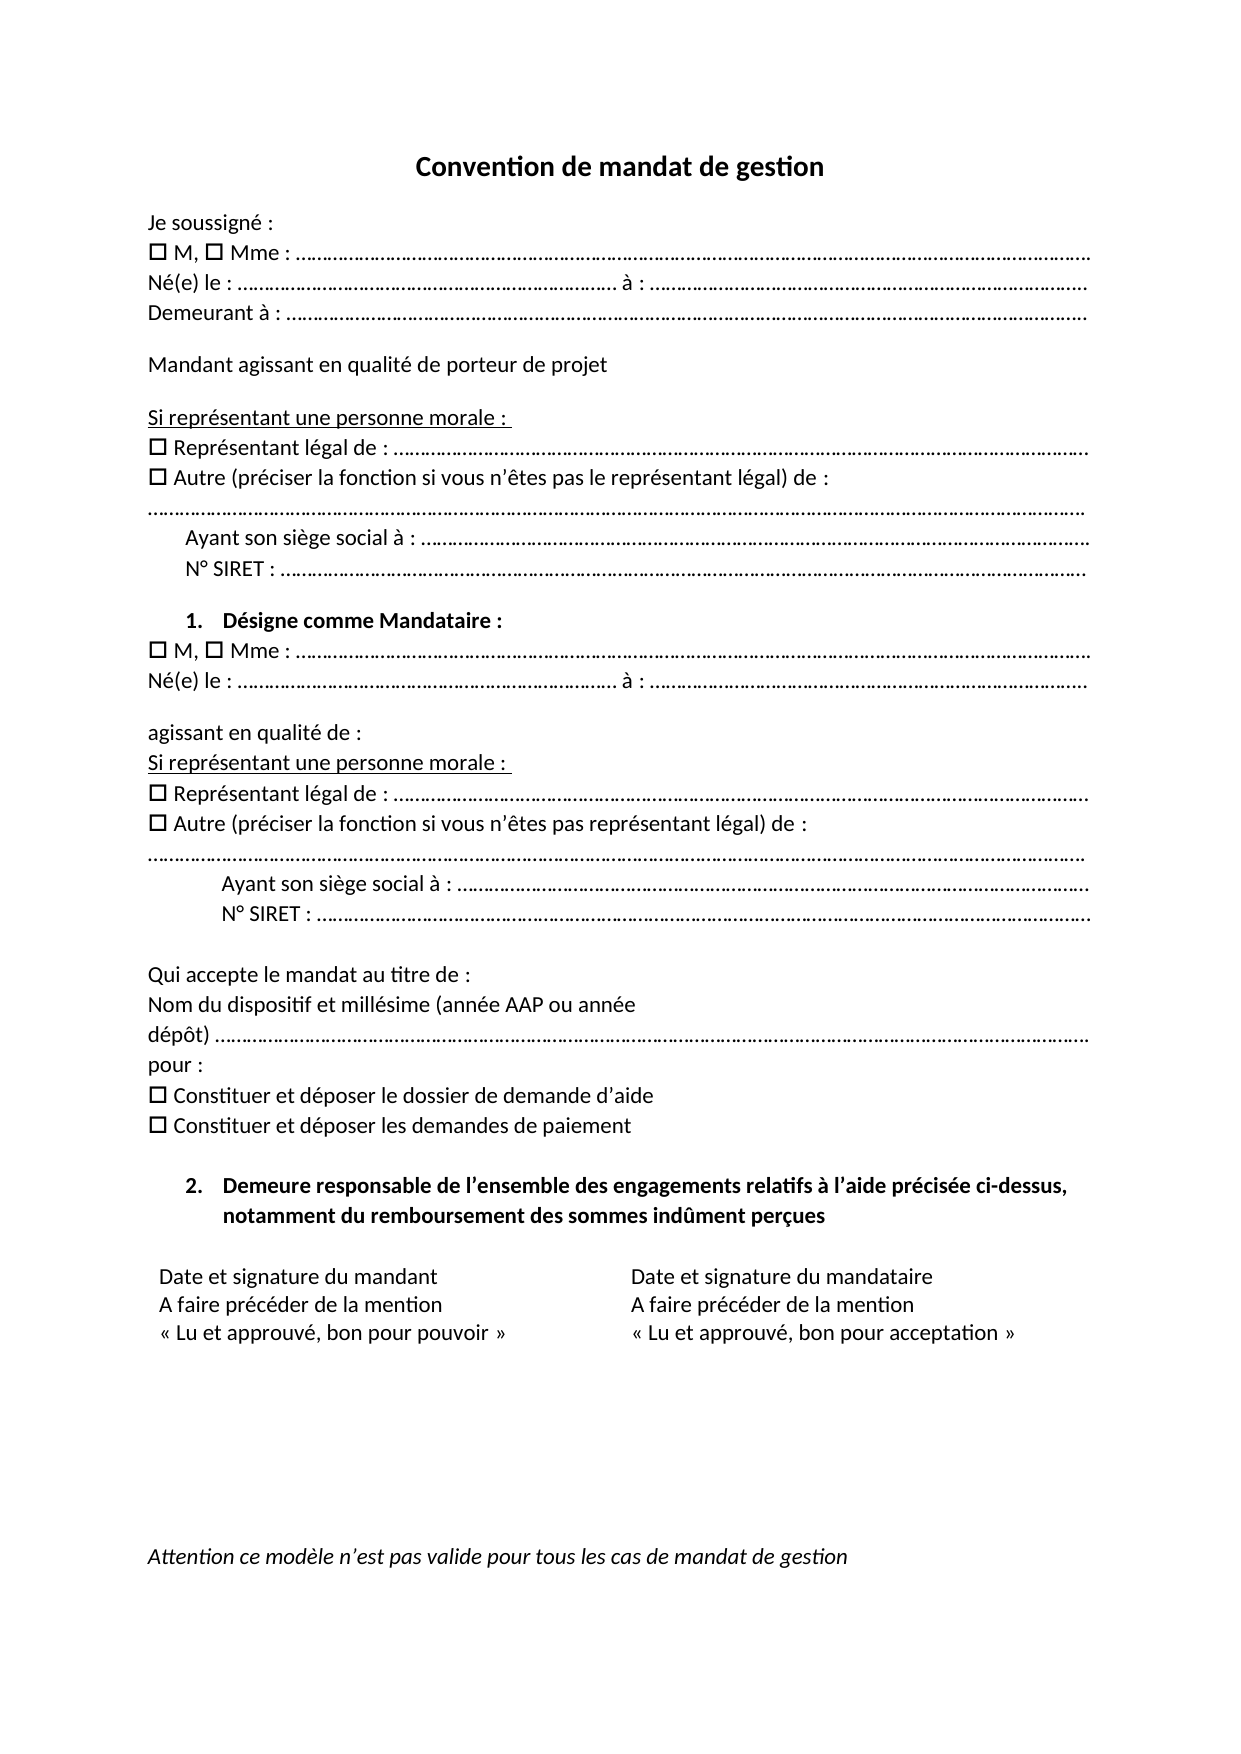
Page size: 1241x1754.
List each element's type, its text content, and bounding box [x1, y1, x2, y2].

text ……………………………………………………………………………………………………………………………………………………………. [148, 493, 1093, 521]
text Nom du dispositif et millésime (année AAP ou année dépôt) …………………………………………………………………………………………………………………………………………………. [148, 990, 1093, 1048]
text Convention de mandat de gestion [148, 148, 1093, 183]
table_header Date et signature du mandant A faire précéder de la mention « Lu et approuvé, bon pour pouvoir » [148, 1262, 619, 1542]
text Constituer et déposer le dossier de demande d’aide [148, 1081, 1093, 1109]
list Désigne comme Mandataire : [185, 606, 1093, 634]
table_header Date et signature du mandataire A faire précéder de la mention « Lu et approuvé, bon pour acceptation » [620, 1262, 1092, 1542]
list Demeure responsable de l’ensemble des engagements relatifs à l’aide précisée ci-dessus, notamment du remboursement des sommes indûment perçues [185, 1171, 1093, 1230]
text M, Mme : ……………………………………………………………………………………………………………………………………. [148, 238, 1093, 266]
text Autre (préciser la fonction si vous n’êtes pas représentant légal) de : ……………………………………………………………………………………………………………………………………………………………. [148, 809, 1093, 867]
text Attention ce modèle n’est pas valide pour tous les cas de mandat de gestion [148, 1542, 1093, 1570]
text Ayant son siège social à : ………………………………………………………………………………………………………………. [148, 523, 1093, 552]
text N° SIRET : ……………………………………………………………………………………………………………………………………… [148, 554, 1093, 582]
text Mandant agissant en qualité de porteur de projet [148, 351, 1093, 379]
text Représentant légal de : …………………………………………………………………………………………………………………… [148, 433, 1093, 461]
text Si représentant une personne morale : [148, 403, 1093, 431]
text agissant en qualité de : [148, 718, 1093, 746]
text M, Mme : ……………………………………………………………………………………………………………………………………. [148, 636, 1093, 664]
text Je soussigné : [148, 208, 1093, 236]
text N° SIRET : ………………………………………………………………………………………………………………………………… [148, 899, 1093, 928]
text Autre (préciser la fonction si vous n’êtes pas le représentant légal) de : [148, 463, 1093, 491]
text Si représentant une personne morale : [148, 748, 1093, 777]
text Représentant légal de : …………………………………………………………………………………………………………………… [148, 779, 1093, 807]
text Qui accepte le mandat au titre de : [148, 960, 1093, 988]
text Né(e) le : ……………………………………………………………… à : ……………………………………………………………………….. [148, 666, 1093, 694]
text Constituer et déposer les demandes de paiement [148, 1111, 1093, 1139]
text Demeurant à : …………………………………………………………………………………………………………………………………….. [148, 298, 1093, 327]
text Né(e) le : ……………………………………………………………… à : ……………………………………………………………………….. [148, 268, 1093, 296]
text pour : [148, 1051, 1093, 1079]
text Ayant son siège social à : ………………………………………………………………………………………………………… [148, 869, 1093, 897]
